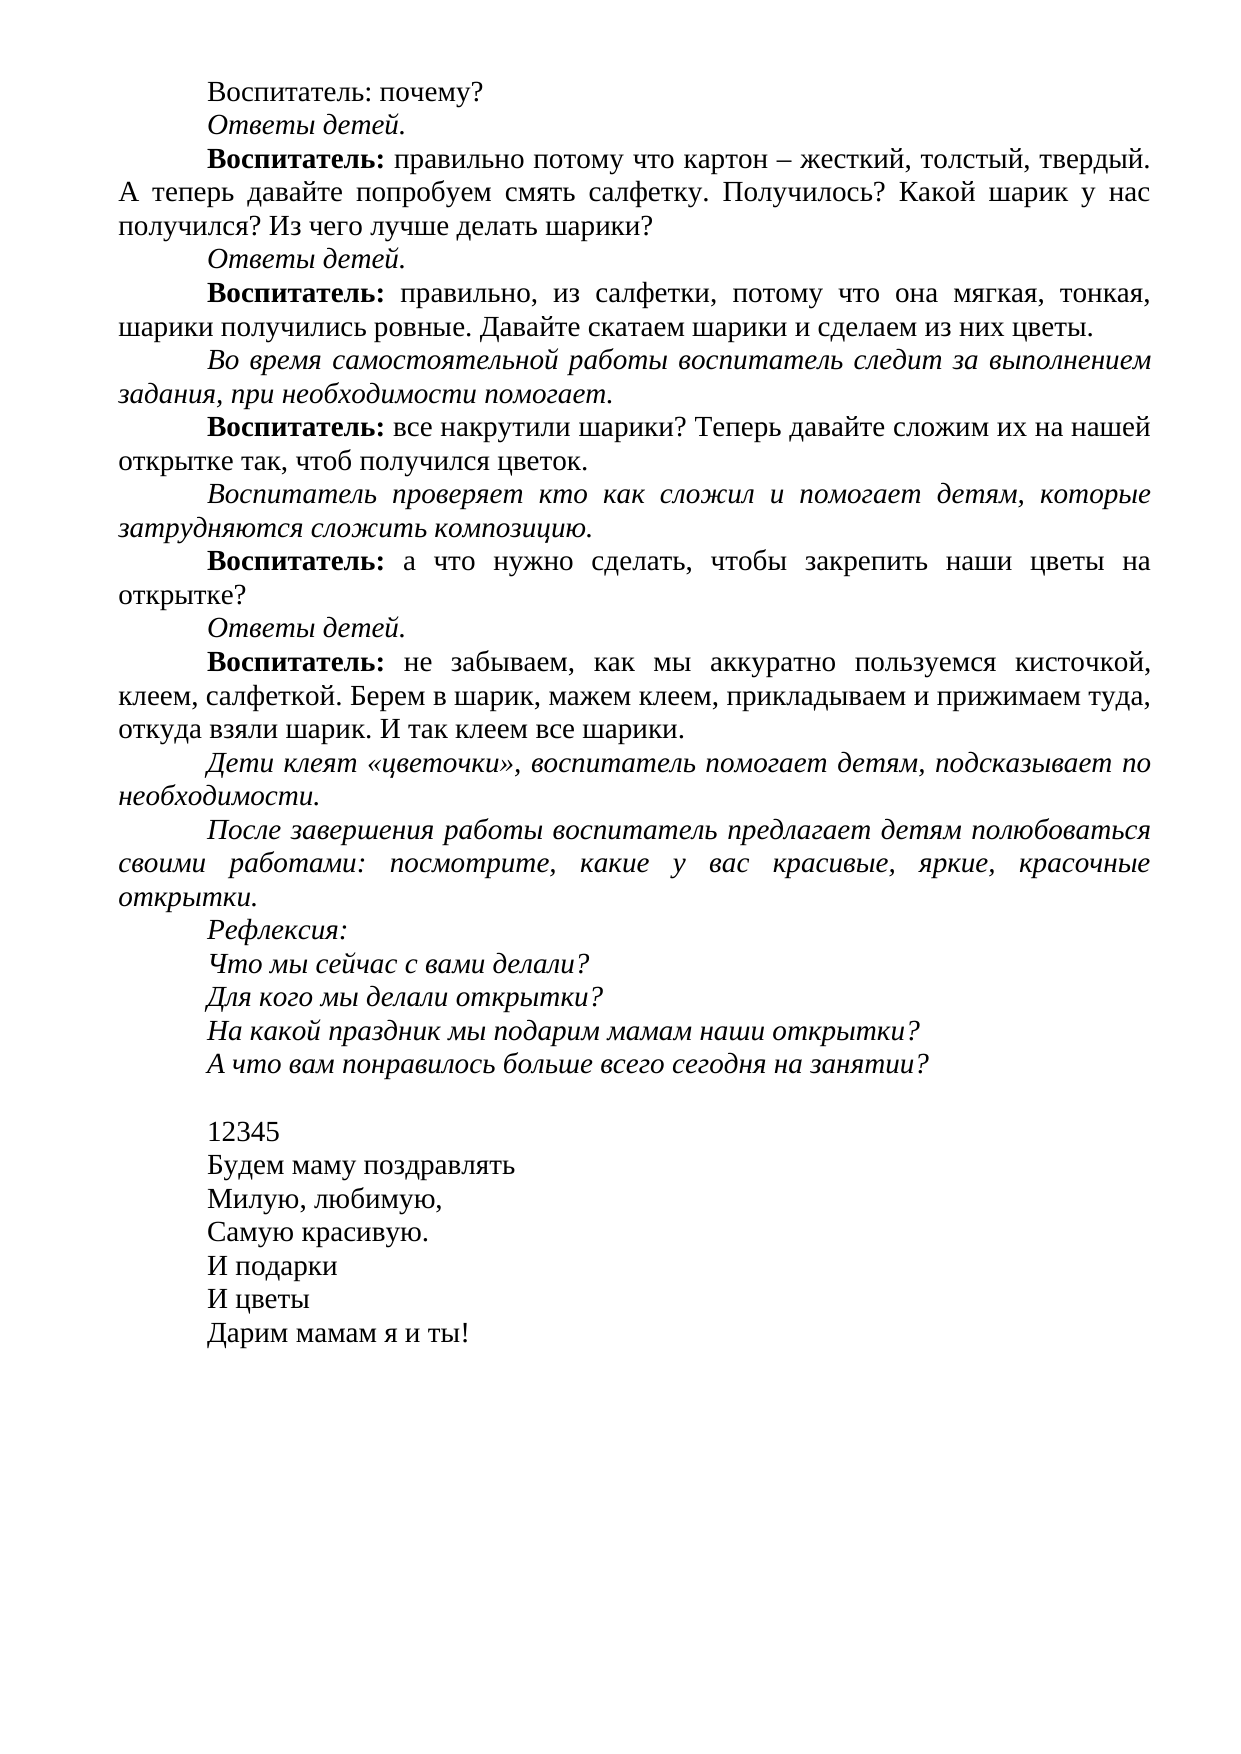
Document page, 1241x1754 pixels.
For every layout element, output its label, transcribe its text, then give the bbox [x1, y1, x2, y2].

text Что мы сейчас с вами делали? [118, 946, 1152, 979]
text Воспитатель: все накрутили шарики? Теперь давайте сложим их на нашей открытке так, чтоб получился цветок. [118, 409, 1152, 476]
text Ответы детей. [118, 242, 1152, 275]
text Рефлексия: [118, 912, 1152, 946]
text Воспитатель: правильно, из салфетки, потому что она мягкая, тонкая, шарики получились ровные. Давайте скатаем шарики и сделаем из них цветы. [118, 275, 1152, 342]
text А что вам понравилось больше всего сегодня на занятии? [118, 1047, 1152, 1080]
text Самую красивую. [118, 1214, 1152, 1248]
text Воспитатель: не забываем, как мы аккуратно пользуемся кисточкой, клеем, салфеткой. Берем в шарик, мажем клеем, прикладываем и прижимаем туда, откуда взяли шарик. И так клеем все шарики. [118, 644, 1152, 745]
text Дети клеят «цветочки», воспитатель помогает детям, подсказывает по необходимости. [118, 745, 1152, 812]
text Дарим мамам я и ты! [118, 1315, 1152, 1348]
text Будем маму поздравлять [118, 1147, 1152, 1181]
text И подарки [118, 1248, 1152, 1281]
text Воспитатель: а что нужно сделать, чтобы закрепить наши цветы на открытке? [118, 543, 1152, 611]
text 12345 [118, 1114, 1152, 1147]
text Ответы детей. [118, 107, 1152, 141]
text Воспитатель: правильно потому что картон – жесткий, толстый, твердый. А теперь давайте попробуем смять салфетку. Получилось? Какой шарик у нас получился? Из чего лучше делать шарики? [118, 141, 1152, 242]
text И цветы [118, 1281, 1152, 1315]
text На какой праздник мы подарим мамам наши открытки? [118, 1013, 1152, 1047]
text После завершения работы воспитатель предлагает детям полюбоваться своими работами: посмотрите, какие у вас красивые, яркие, красочные открытки. [118, 812, 1152, 912]
text Ответы детей. [118, 611, 1152, 644]
text Милую, любимую, [118, 1181, 1152, 1214]
text Для кого мы делали открытки? [118, 979, 1152, 1013]
text Во время самостоятельной работы воспитатель следит за выполнением задания, при необходимости помогает. [118, 342, 1152, 409]
text Воспитатель проверяет кто как сложил и помогает детям, которые затрудняются сложить композицию. [118, 476, 1152, 543]
text Воспитатель: почему? [118, 74, 1152, 107]
